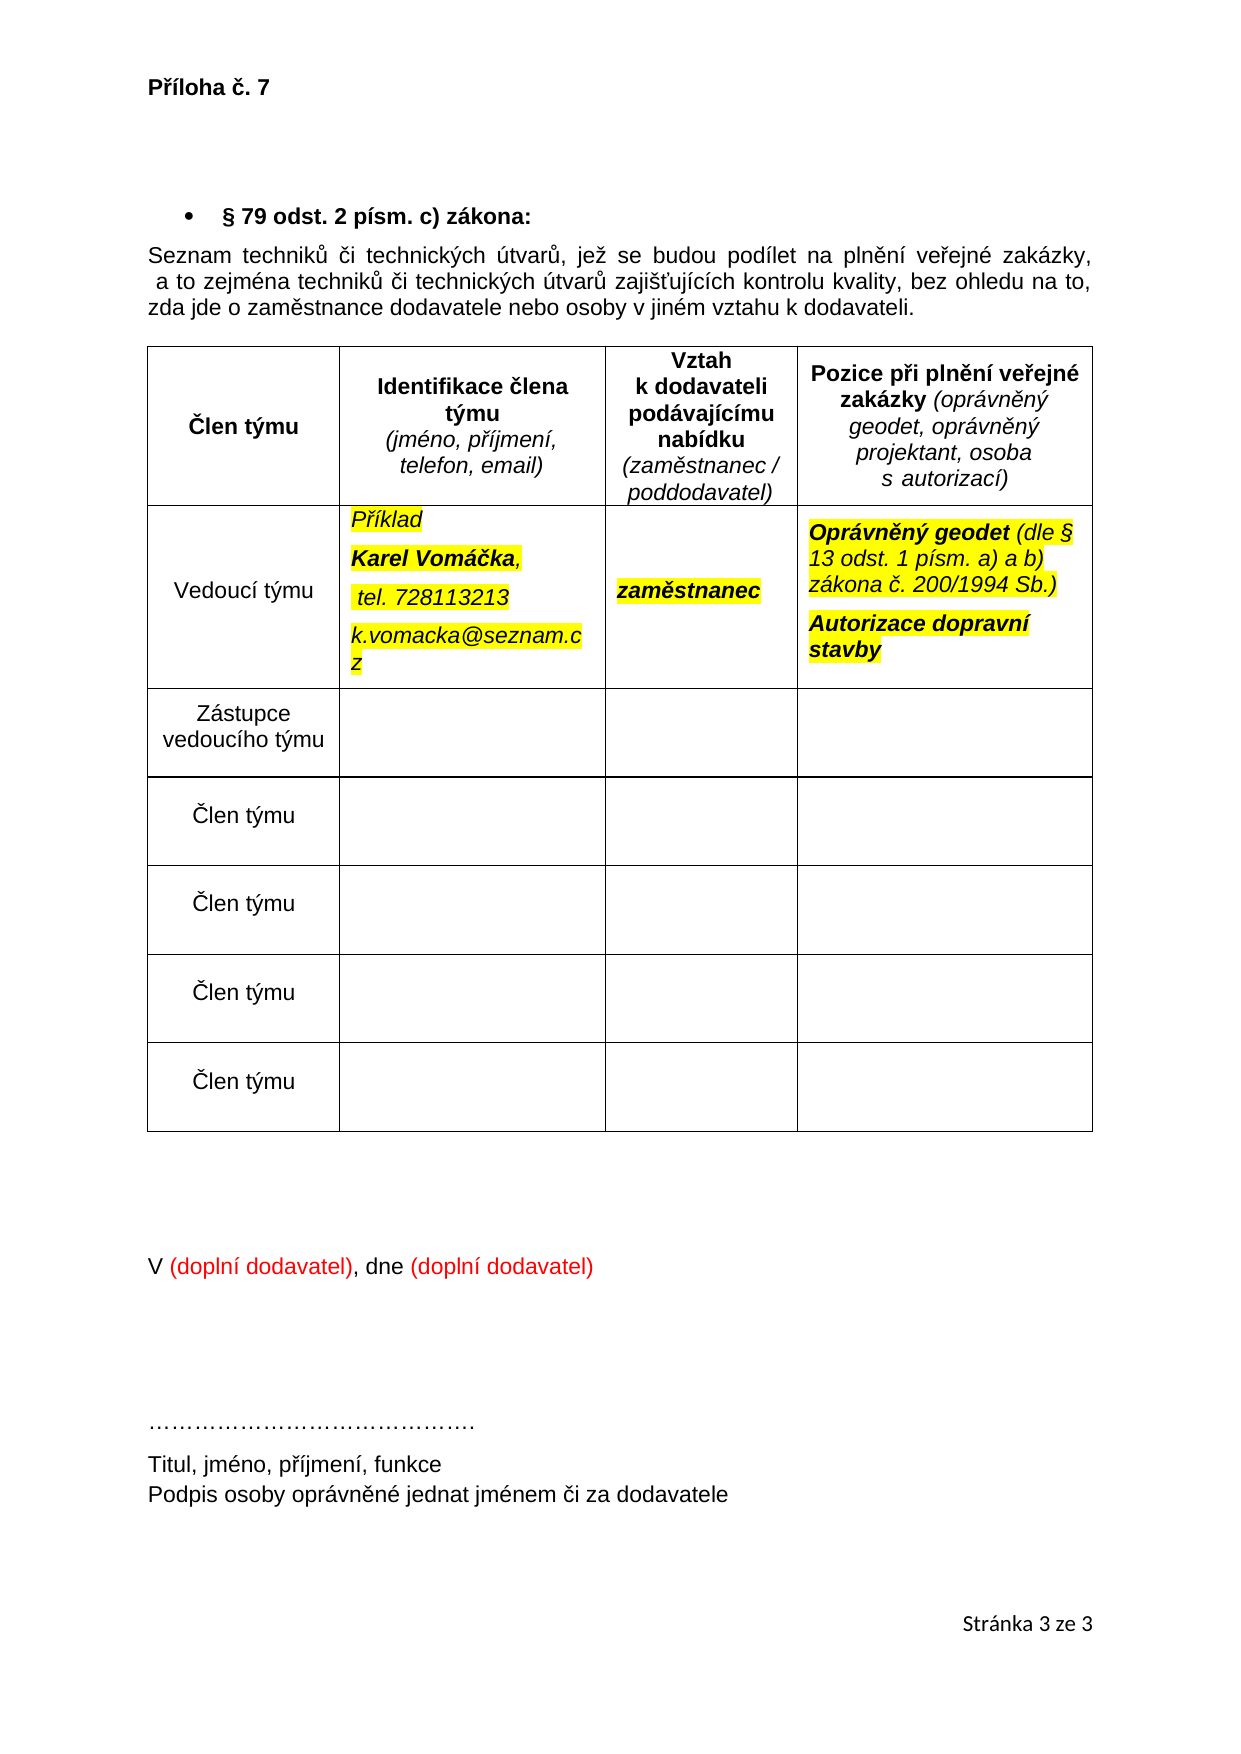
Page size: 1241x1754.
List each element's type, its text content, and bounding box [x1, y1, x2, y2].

table_cell zaměstnanec [606, 506, 797, 688]
text ……………………………………. [148, 1408, 1093, 1434]
table_cell [606, 778, 797, 865]
table_header Pozice při plnění veřejné zakázky (oprávněný geodet, oprávněný projektant, osoba s autorizací) [798, 347, 1092, 505]
table_cell Zástupce vedoucího týmu [148, 689, 339, 776]
table_cell [798, 955, 1092, 1042]
table_cell [606, 1043, 797, 1131]
table_cell [340, 866, 605, 954]
table_cell Příklad Karel Vomáčka, tel. 728113213 k.vomacka@seznam.cz [340, 506, 605, 688]
table_cell [606, 689, 797, 776]
text V (doplní dodavatel), dne (doplní dodavatel) [148, 1253, 1093, 1279]
table_cell Člen týmu [148, 1043, 339, 1131]
table_cell Člen týmu [148, 955, 339, 1042]
table_cell [798, 778, 1092, 865]
table_cell Člen týmu [148, 866, 339, 954]
text Podpis osoby oprávněné jednat jménem či za dodavatele [148, 1481, 1093, 1507]
table_cell Člen týmu [148, 778, 339, 865]
table_cell [606, 955, 797, 1042]
table_cell [798, 866, 1092, 954]
table_cell Vedoucí týmu [148, 506, 339, 688]
text § 79 odst. 2 písm. c) zákona: [185, 203, 1093, 229]
table_cell [340, 1043, 605, 1131]
table_cell [340, 689, 605, 776]
text Titul, jméno, příjmení, funkce [148, 1451, 1093, 1477]
table_cell [340, 778, 605, 865]
table_cell [798, 689, 1092, 776]
table_cell [606, 866, 797, 954]
table_cell Oprávněný geodet (dle § 13 odst. 1 písm. a) a b) zákona č. 200/1994 Sb.) Autorizace dopravní stavby [798, 506, 1092, 688]
table_header Člen týmu [148, 347, 339, 505]
table_header Vztah k dodavateli podávajícímu nabídku (zaměstnanec / poddodavatel) [606, 347, 797, 505]
text Seznam techniků či technických útvarů, jež se budou podílet na plnění veřejné zakázky, a to zejména techniků či technických útvarů zajišťujících kontrolu kvality, bez ohledu na to, zda jde o zaměstnance dodavatele nebo osoby v jiném vztahu k dodavateli. [148, 242, 1093, 321]
table_cell [798, 1043, 1092, 1131]
table_header Identifikace člena týmu (jméno, příjmení, telefon, email) [340, 347, 605, 505]
table_cell [340, 955, 605, 1042]
